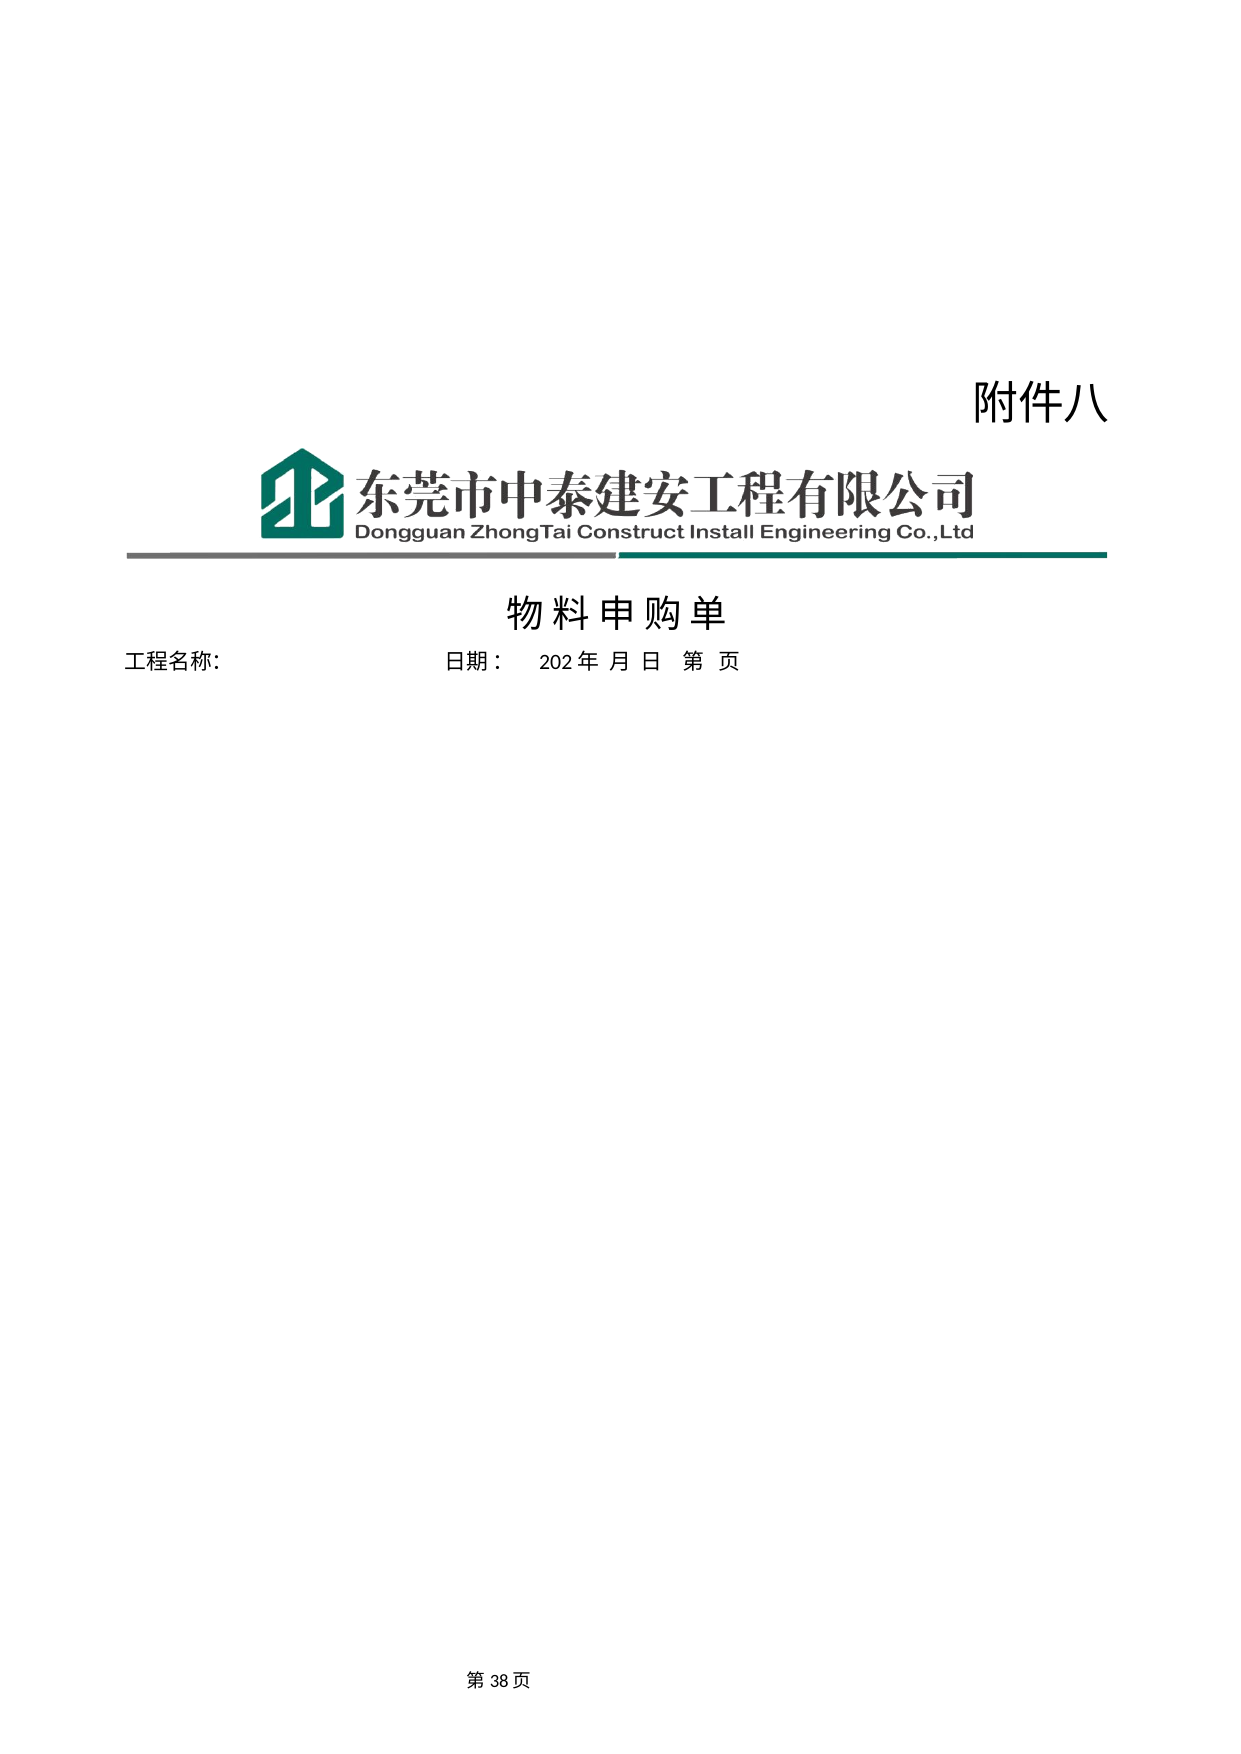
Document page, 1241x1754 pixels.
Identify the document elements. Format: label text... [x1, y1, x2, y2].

picture [126, 448, 1108, 559]
text 工程名称： 日期 ： 202 年 月 日 第 页 [124, 643, 1109, 676]
text 附件八 [124, 351, 1109, 448]
text 物 料 申 购 单 [124, 578, 1109, 643]
